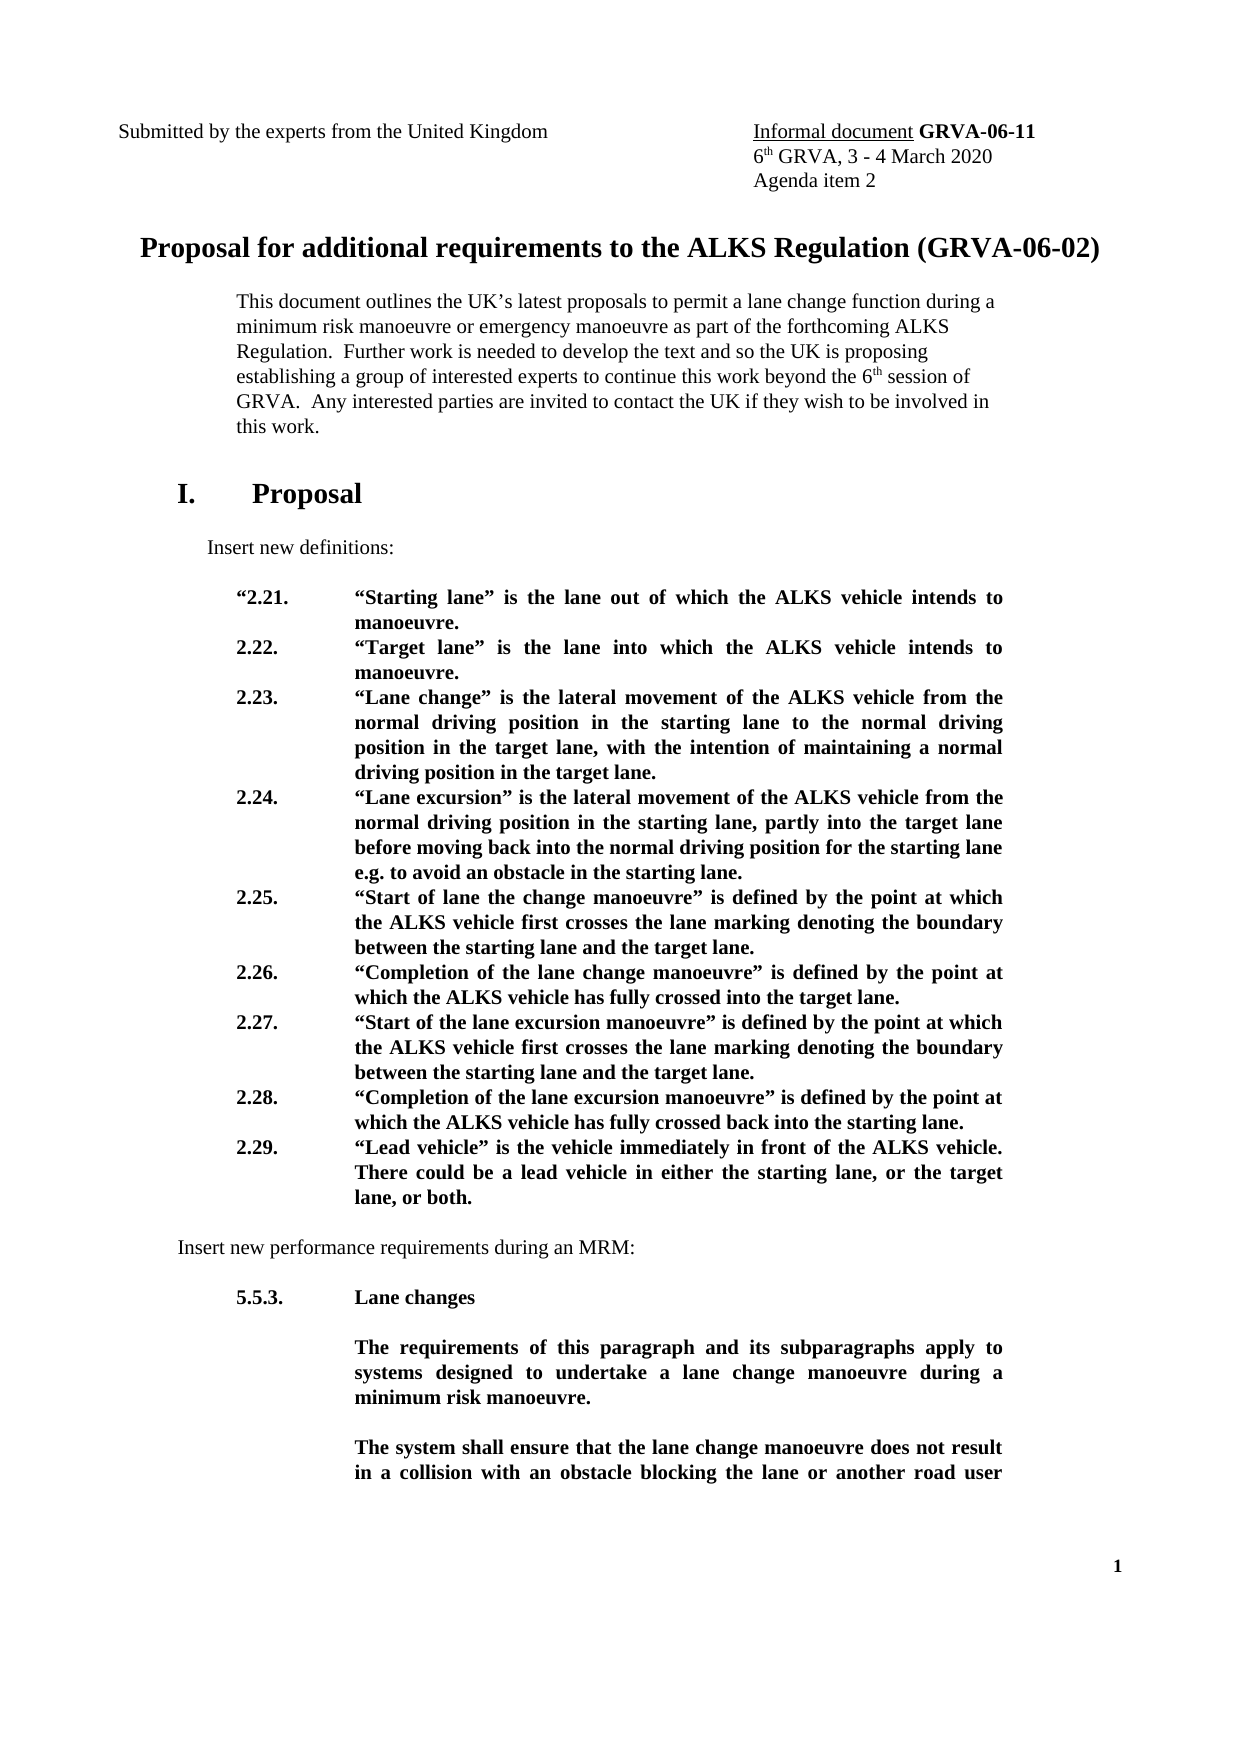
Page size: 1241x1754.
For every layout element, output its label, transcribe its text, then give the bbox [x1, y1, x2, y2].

text Proposal for additional requirements to the ALKS Regulation (GRVA-06-02) [118, 230, 1122, 263]
text 2.27. “Start of the lane excursion manoeuvre” is defined by the point at which the ALKS vehicle first crosses the lane marking denoting the boundary between the starting lane and the target lane. [236, 1009, 1004, 1084]
text 2.29. “Lead vehicle” is the vehicle immediately in front of the ALKS vehicle. There could be a lead vehicle in either the starting lane, or the target lane, or both. [236, 1134, 1004, 1209]
text 2.25. “Start of lane the change manoeuvre” is defined by the point at which the ALKS vehicle first crosses the lane marking denoting the boundary between the starting lane and the target lane. [236, 884, 1004, 959]
text 5.5.3. Lane changes [236, 1284, 1004, 1309]
text 2.22. “Target lane” is the lane into which the ALKS vehicle intends to manoeuvre. [236, 634, 1004, 684]
text This document outlines the UK’s latest proposals to permit a lane change function during a minimum risk manoeuvre or emergency manoeuvre as part of the forthcoming ALKS Regulation. Further work is needed to develop the text and so the UK is proposing establishing a group of interested experts to continue this work beyond the 6th session of GRVA. Any interested parties are invited to contact the UK if they wish to be involved in this work. [236, 288, 1004, 438]
text “2.21. “Starting lane” is the lane out of which the ALKS vehicle intends to manoeuvre. [236, 584, 1004, 634]
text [236, 1434, 1004, 1484]
text 2.24. “Lane excursion” is the lateral movement of the ALKS vehicle from the normal driving position in the starting lane, partly into the target lane before moving back into the normal driving position for the starting lane e.g. to avoid an obstacle in the starting lane. [236, 784, 1004, 884]
text The requirements of this paragraph and its subparagraphs apply to systems designed to undertake a lane change manoeuvre during a minimum risk manoeuvre. [354, 1334, 1004, 1409]
text 2.26. “Completion of the lane change manoeuvre” is defined by the point at which the ALKS vehicle has fully crossed into the target lane. [236, 959, 1004, 1009]
text 2.28. “Completion of the lane excursion manoeuvre” is defined by the point at which the ALKS vehicle has fully crossed back into the starting lane. [236, 1084, 1004, 1134]
list Proposal [177, 476, 1004, 509]
text Insert new definitions: [148, 534, 1122, 559]
text Insert new performance requirements during an MRM: [118, 1234, 1004, 1259]
text 2.23. “Lane change” is the lateral movement of the ALKS vehicle from the normal driving position in the starting lane to the normal driving position in the target lane, with the intention of maintaining a normal driving position in the target lane. [236, 684, 1004, 784]
